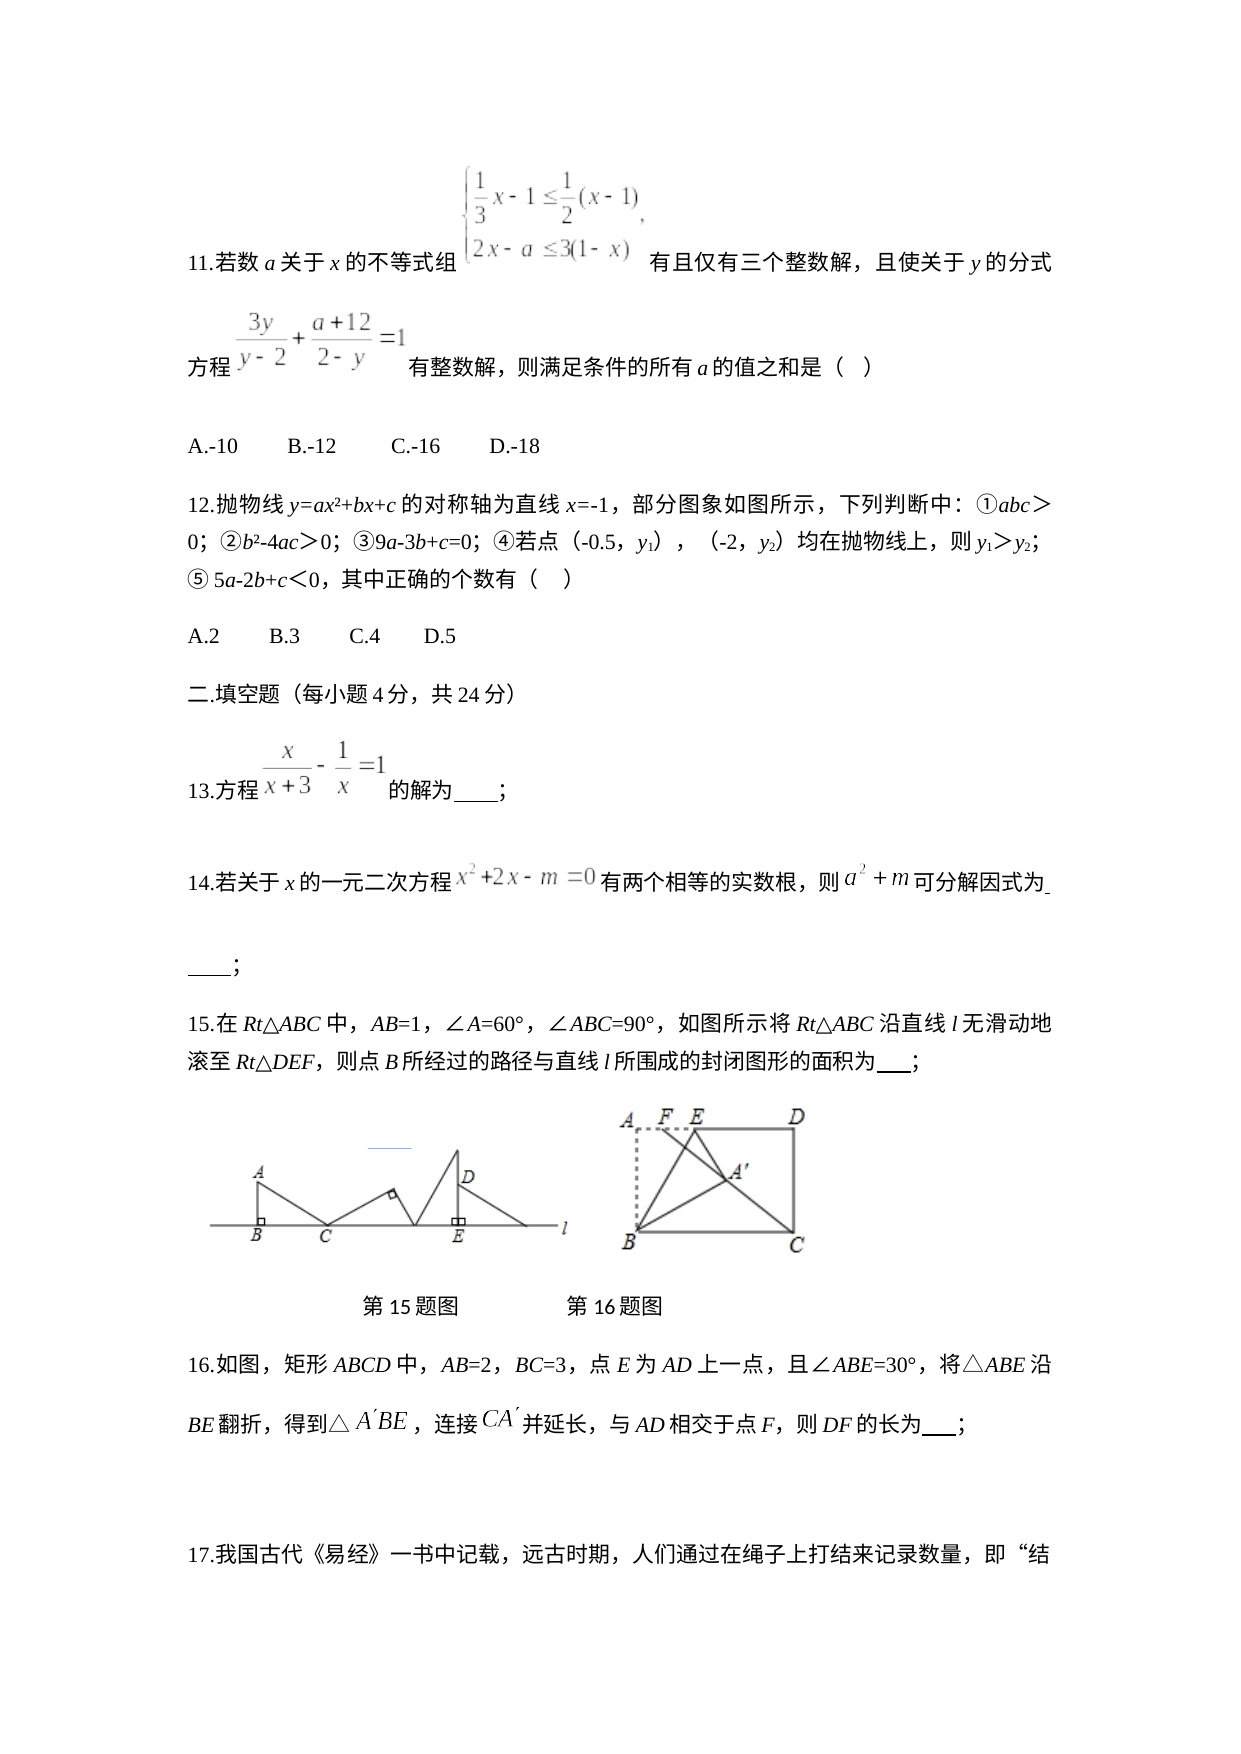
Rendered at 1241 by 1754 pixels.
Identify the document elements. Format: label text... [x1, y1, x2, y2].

text A.2 B.3 C.4 D.5 [187, 619, 1053, 652]
picture [187, 1148, 580, 1259]
text 16.如图，矩形ABCD中，AB=2，BC=3，点E为AD上一点，且∠ABE=30°，将△ABE沿BE翻折，得到△，连接并延长，与AD相交于点F，则DF的长为 ； [187, 1347, 1053, 1454]
text 第15题图 第16题图 [187, 1288, 1053, 1321]
text 15.在Rt△ABC中，AB=1，∠A=60°，∠ABC=90°，如图所示将Rt△ABC沿直线l无滑动地滚至Rt△DEF，则点B所经过的路径与直线l所围成的封闭图形的面积为 ； [187, 1006, 1053, 1076]
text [187, 1536, 1053, 1569]
text 二.填空题（每小题4分，共24分） [187, 676, 1053, 709]
text 11.若数a关于x的不等式组有且仅有三个整数解，且使关于y的分式方程有整数解，则满足条件的所有a的值之和是（ ） [187, 162, 1053, 404]
text A.-10 B.-12 C.-16 D.-18 [187, 429, 1053, 462]
text 13.方程的解为 ； [187, 734, 1053, 832]
text ； [187, 948, 1053, 980]
picture [604, 1101, 819, 1259]
text 12.抛物线y=ax²+bx+c的对称轴为直线x=-1，部分图象如图所示，下列判断中：①abc＞0；②b²-4ac＞0；③9a-3b+c=0；④若点（-0.5，y1），（-2，y2）均在抛物线上，则y1＞y2；⑤5a-2b+c＜0，其中正确的个数有（ ） [187, 487, 1053, 594]
text 14.若关于x的一元二次方程有两个相等的实数根，则可分解因式为 [187, 857, 1053, 922]
